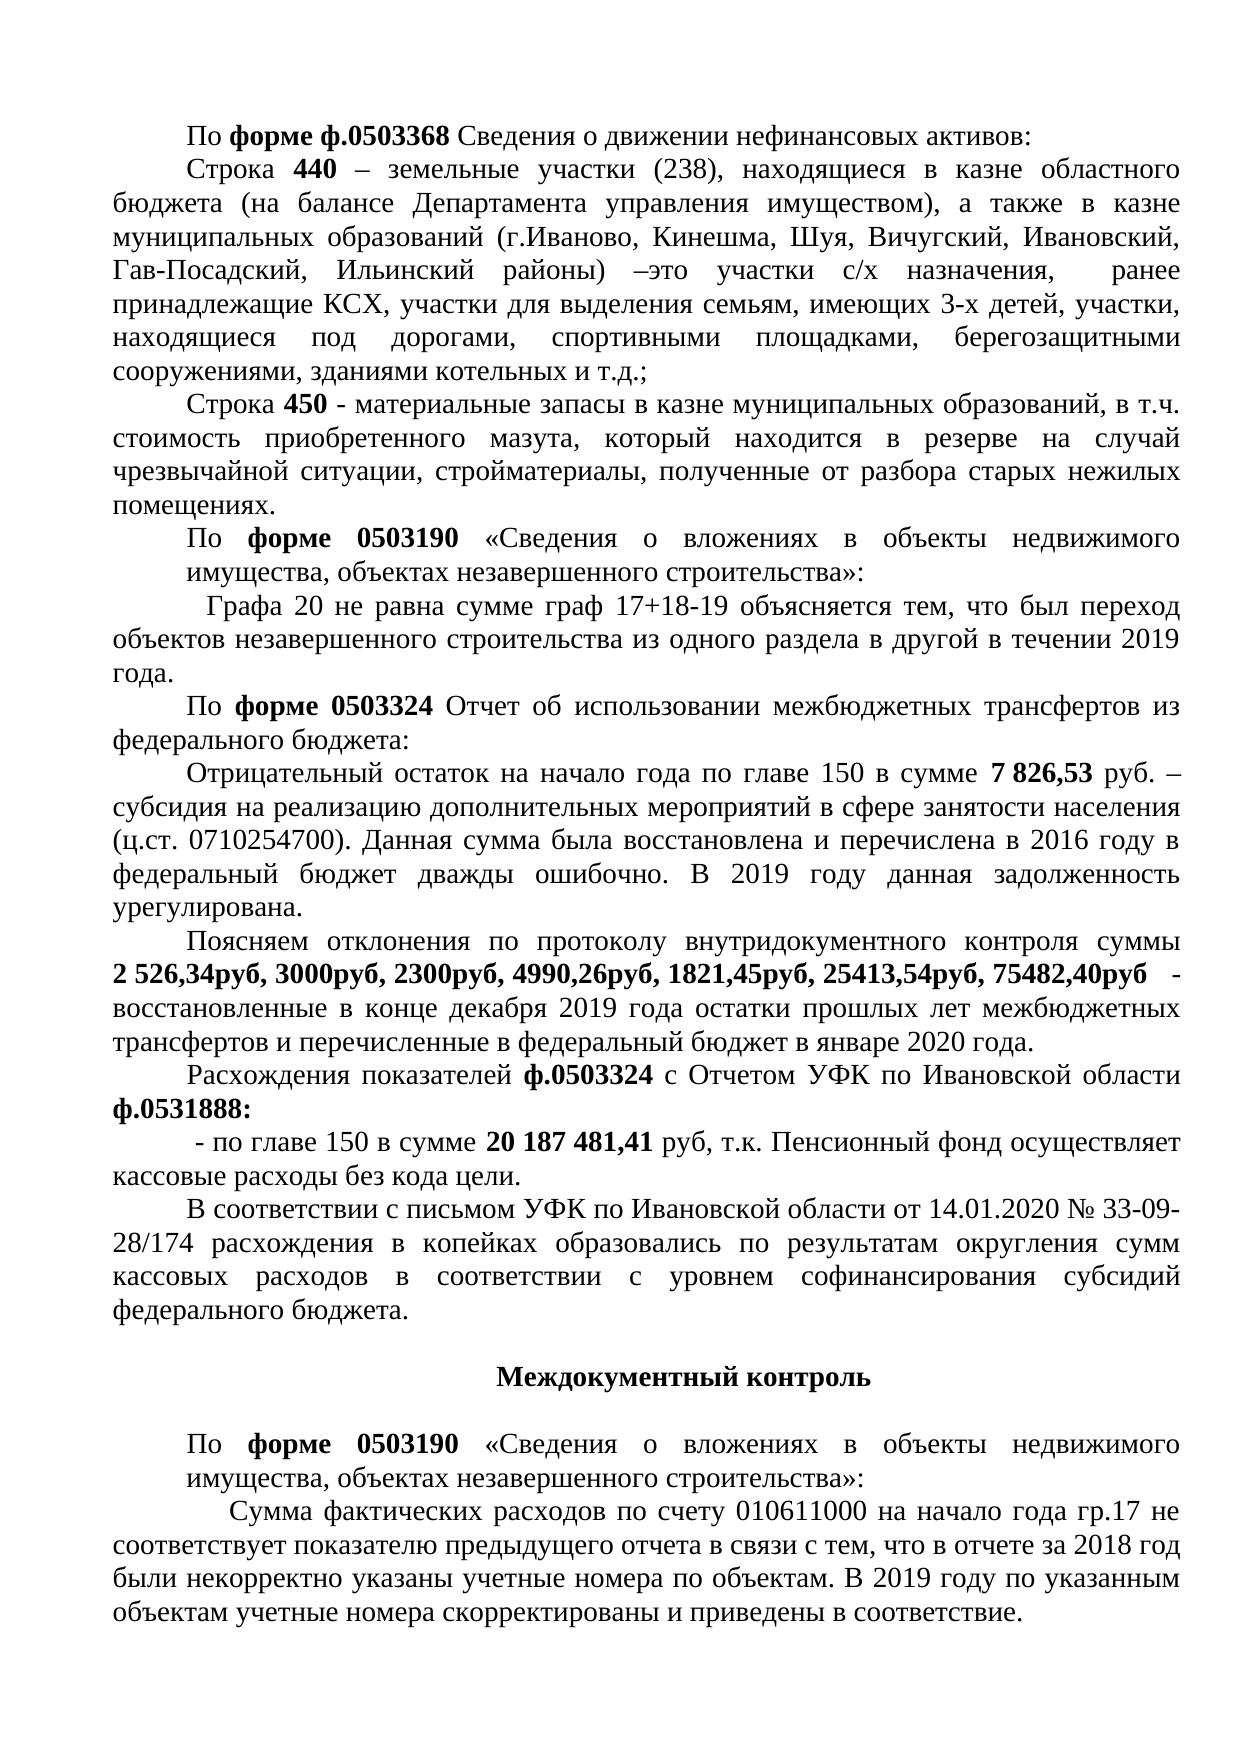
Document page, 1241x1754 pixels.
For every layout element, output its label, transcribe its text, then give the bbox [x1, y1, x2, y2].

text Строка 440 – земельные участки (238), находящиеся в казне областного бюджета (на балансе Департамента управления имуществом), а также в казне муниципальных образований (г.Иваново, Кинешма, Шуя, Вичугский, Ивановский, Гав-Посадский, Ильинский районы) –это участки с/х назначения, ранее принадлежащие КСХ, участки для выделения семьям, имеющих 3-х детей, участки, находящиеся под дорогами, спортивными площадками, берегозащитными сооружениями, зданиями котельных и т.д.; [112, 152, 1181, 386]
text Междокументный контроль [112, 1359, 1181, 1393]
text Расхождения показателей ф.0503324 с Отчетом УФК по Ивановской области ф.0531888: [112, 1057, 1181, 1124]
text По форме 0503324 Отчет об использовании межбюджетных трансфертов из федерального бюджета: [112, 688, 1181, 755]
text Сумма фактических расходов по счету 010611000 на начало года гр.17 не соответствует показателю предыдущего отчета в связи с тем, что в отчете за 2018 год были некорректно указаны учетные номера по объектам. В 2019 году по указанным объектам учетные номера скорректированы и приведены в соответствие. [112, 1493, 1181, 1627]
text По форме ф.0503368 Сведения о движении нефинансовых активов: [112, 118, 1181, 152]
text Графа 20 не равна сумме граф 17+18-19 объясняется тем, что был переход объектов незавершенного строительства из одного раздела в другой в течении 2019 года. [112, 588, 1181, 688]
text - по главе 150 в сумме 20 187 481,41 руб, т.к. Пенсионный фонд осуществляет кассовые расходы без кода цели. [112, 1124, 1181, 1191]
text По форме 0503190 «Сведения о вложениях в объекты недвижимого имущества, объектах незавершенного строительства»: [186, 521, 1181, 588]
text В соответствии с письмом УФК по Ивановской области от 14.01.2020 № 33-09-28/174 расхождения в копейках образовались по результатам округления сумм кассовых расходов в соответствии с уровнем софинансирования субсидий федерального бюджета. [112, 1191, 1181, 1326]
text Поясняем отклонения по протоколу внутридокументного контроля суммы 2 526,34руб, 3000руб, 2300руб, 4990,26руб, 1821,45руб, 25413,54руб, 75482,40руб - восстановленные в конце декабря 2019 года остатки прошлых лет межбюджетных трансфертов и перечисленные в федеральный бюджет в январе 2020 года. [112, 923, 1181, 1057]
text Отрицательный остаток на начало года по главе 150 в сумме 7 826,53 руб. – субсидия на реализацию дополнительных мероприятий в сфере занятости населения (ц.ст. 0710254700). Данная сумма была восстановлена и перечислена в 2016 году в федеральный бюджет дважды ошибочно. В 2019 году данная задолженность урегулирована. [112, 755, 1181, 923]
text Строка 450 - материальные запасы в казне муниципальных образований, в т.ч. стоимость приобретенного мазута, который находится в резерве на случай чрезвычайной ситуации, стройматериалы, полученные от разбора старых нежилых помещениях. [112, 386, 1181, 521]
text По форме 0503190 «Сведения о вложениях в объекты недвижимого имущества, объектах незавершенного строительства»: [186, 1426, 1181, 1493]
